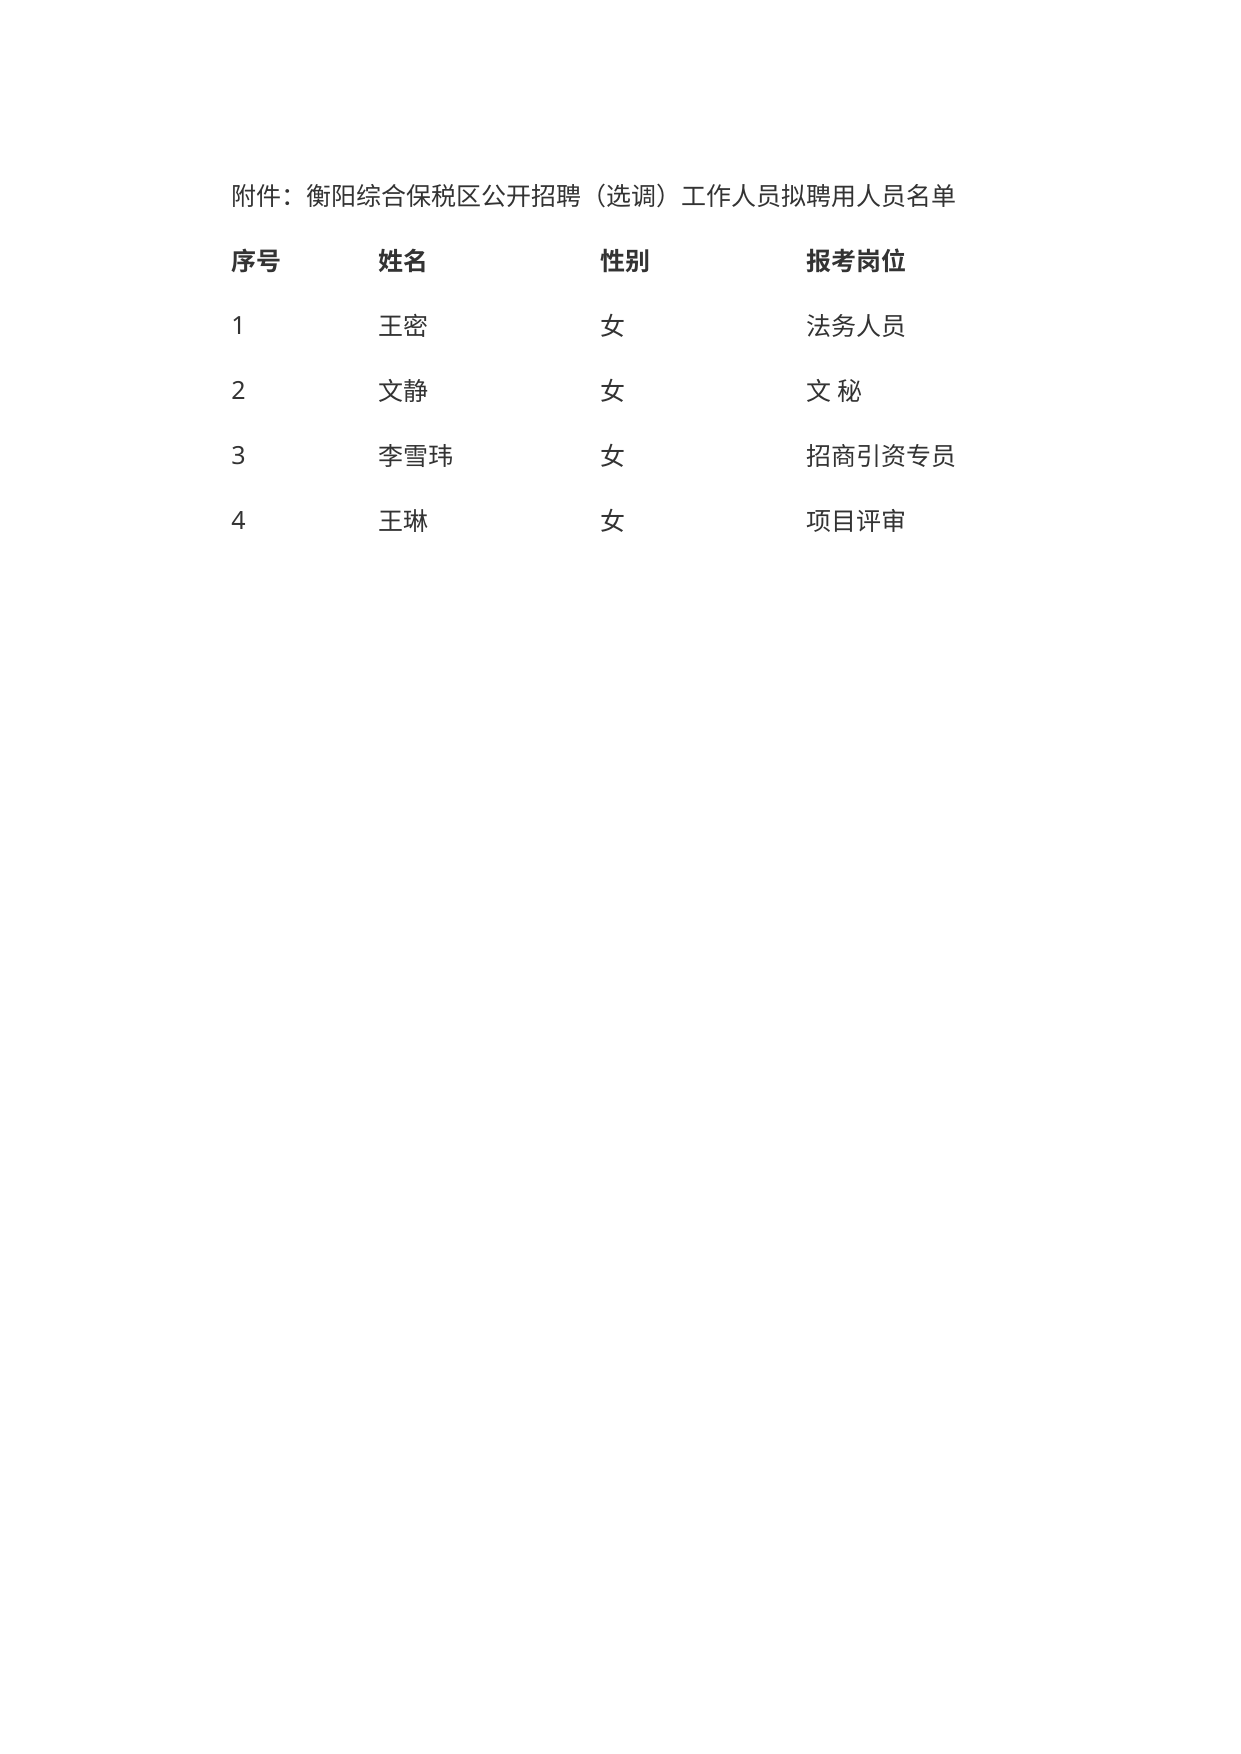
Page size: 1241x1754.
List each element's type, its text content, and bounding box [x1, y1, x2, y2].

table_header 序号 [188, 227, 334, 292]
table_cell 王密 [335, 292, 557, 357]
table_cell 4 [188, 487, 334, 552]
text 附件：衡阳综合保税区公开招聘（选调）工作人员拟聘用人员名单 [187, 162, 1053, 227]
table_cell 女 [557, 422, 762, 487]
table_cell 法务人员 [763, 292, 1053, 357]
table_cell 李雪玮 [335, 422, 557, 487]
table_cell 文 秘 [763, 357, 1053, 422]
table_cell 女 [557, 357, 762, 422]
table_header 姓名 [335, 227, 557, 292]
table_header 报考岗位 [763, 227, 1053, 292]
table_cell 3 [188, 422, 334, 487]
table_cell 项目评审 [763, 487, 1053, 552]
table_cell 女 [557, 487, 762, 552]
table_cell 招商引资专员 [763, 422, 1053, 487]
table_cell 文静 [335, 357, 557, 422]
table_cell 1 [188, 292, 334, 357]
table_cell 2 [188, 357, 334, 422]
table_cell 王琳 [335, 487, 557, 552]
table_cell 女 [557, 292, 762, 357]
table_header 性别 [557, 227, 762, 292]
